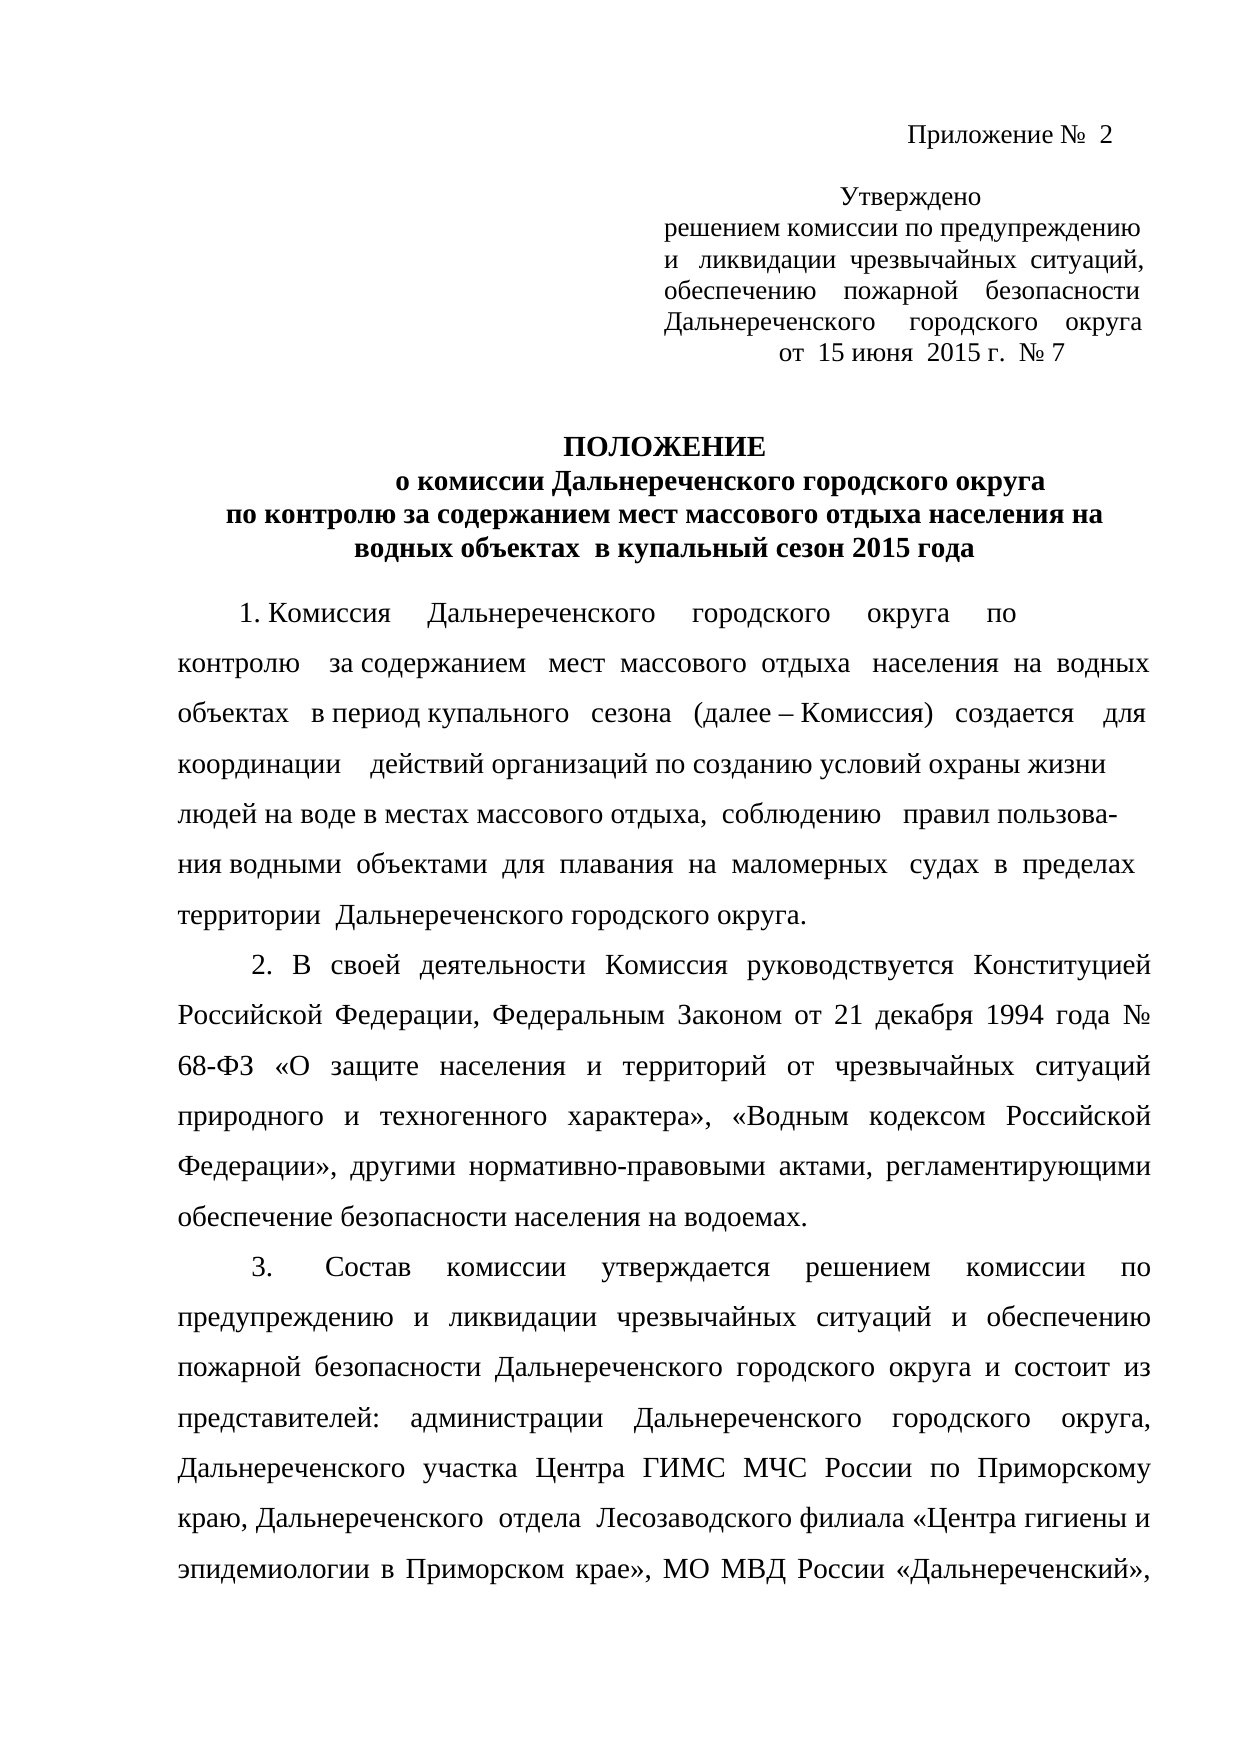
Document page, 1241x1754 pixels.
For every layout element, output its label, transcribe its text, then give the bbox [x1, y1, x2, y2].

text 2. В своей деятельности Комиссия руководствуется Конституцией Российской Федерации, Федеральным Законом от 21 декабря 1994 года № 68-ФЗ «О защите населения и территорий от чрезвычайных ситуаций природного и техногенного характера», «Водным кодексом Российской Федерации», другими нормативно-правовыми актами, регламентирующими обеспечение безопасности населения на водоемах. [177, 947, 1152, 1232]
text о комиссии Дальнереченского городского округа [289, 463, 1152, 497]
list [177, 1249, 1152, 1584]
text водных объектах в купальный сезон 2015 года [177, 530, 1152, 564]
text ПОЛОЖЕНИЕ [177, 429, 1152, 463]
text обеспечению пожарной безопасности [177, 274, 1152, 305]
text от 15 июня 2015 г. № 7 [177, 336, 1152, 367]
text и ликвидации чрезвычайных ситуаций, [177, 243, 1152, 274]
text по контролю за содержанием мест массового отдыха населения на [177, 497, 1152, 530]
text Утверждено [177, 180, 1152, 212]
text Дальнереченского городского округа [177, 305, 1152, 336]
text Приложение № 2 [177, 118, 1152, 149]
text решением комиссии по предупреждению [177, 212, 1152, 243]
text 1. Комиссия Дальнереченского городского округа по контролю за содержанием мест массового отдыха населения на водных объектах в период купального сезона (далее – Комиссия) создается для координации действий организаций по созданию условий охраны жизни людей на воде в местах массового отдыха, соблюдению правил пользова- ния водными объектами для плавания на маломерных судах в пределах территории Дальнереченского городского округа. [177, 595, 1152, 930]
